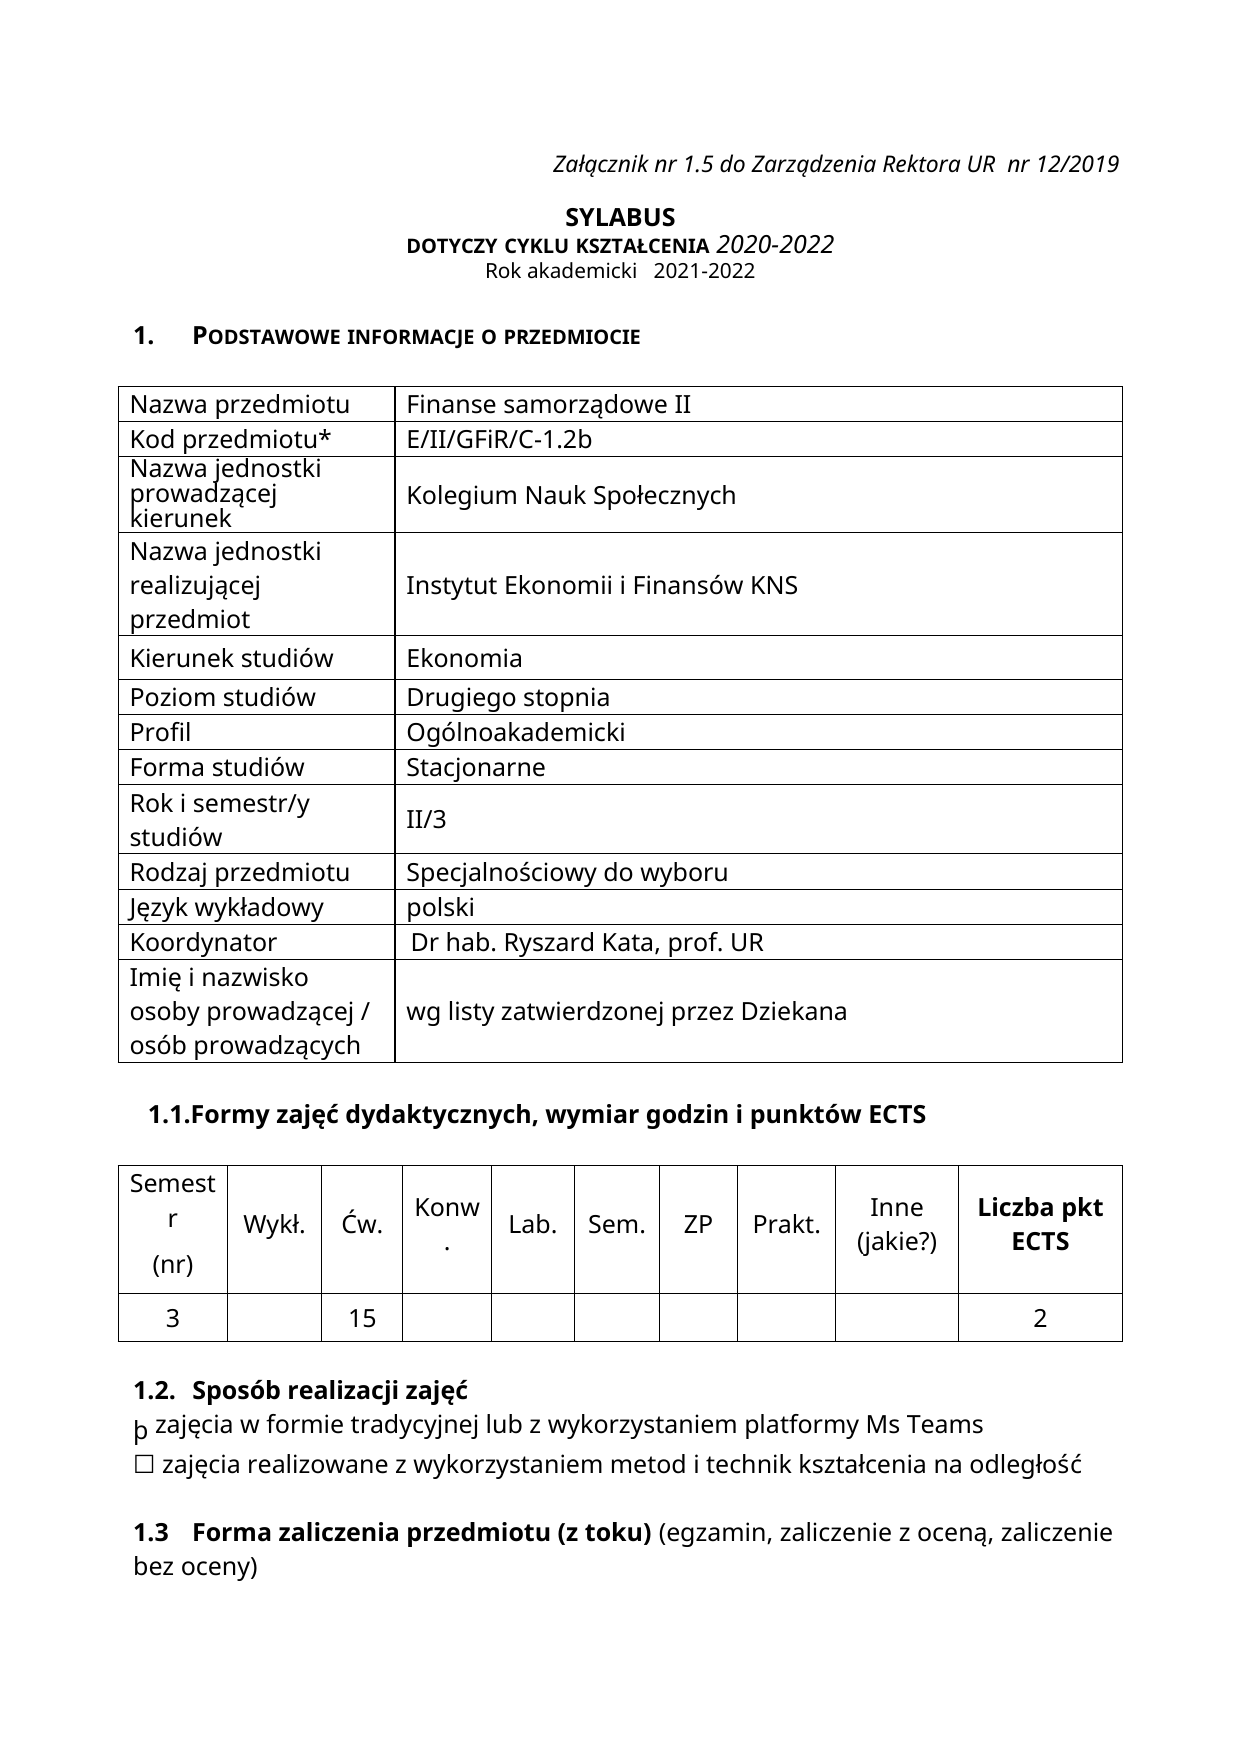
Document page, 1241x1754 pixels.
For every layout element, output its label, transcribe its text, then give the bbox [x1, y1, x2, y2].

table_cell Drugiego stopnia [396, 680, 1122, 714]
text 1.3 Forma zaliczenia przedmiotu (z toku) (egzamin, zaliczenie z oceną, zaliczenie bez oceny) [133, 1515, 1122, 1583]
table_cell Instytut Ekonomii i Finansów KNS [396, 533, 1122, 635]
table_cell Imię i nazwisko osoby prowadzącej / osób prowadzących [119, 960, 394, 1062]
table_cell Ekonomia [396, 636, 1122, 679]
table_header Nazwa przedmiotu [119, 387, 394, 421]
table_cell Kolegium Nauk Społecznych [396, 457, 1122, 532]
text SYLABUS [118, 200, 1122, 234]
table_cell Specjalnościowy do wyboru [396, 854, 1122, 888]
table_cell II/3 [396, 785, 1122, 853]
table_cell 3 [119, 1294, 227, 1341]
table_cell E/II/GFiR/C-1.2b [396, 422, 1122, 456]
table_cell Stacjonarne [396, 750, 1122, 784]
table_header Wykł. [228, 1166, 321, 1293]
table_cell polski [396, 890, 1122, 923]
table_cell Forma studiów [119, 750, 394, 784]
table_cell wg listy zatwierdzonej przez Dziekana [396, 960, 1122, 1062]
table_header Finanse samorządowe II [396, 387, 1122, 421]
table_header ZP [660, 1166, 737, 1293]
table_cell Rok i semestr/y studiów [119, 785, 394, 853]
table_cell [228, 1294, 321, 1341]
table_cell Kod przedmiotu* [119, 422, 394, 456]
text 1.2. Sposób realizacji zajęć [133, 1373, 1122, 1407]
table_header Lab. [492, 1166, 574, 1293]
table_cell [575, 1294, 659, 1341]
table_header Konw. [403, 1166, 491, 1293]
text 1.1.Formy zajęć dydaktycznych, wymiar godzin i punktów ECTS [148, 1097, 1122, 1131]
text Załącznik nr 1.5 do Zarządzenia Rektora UR nr 12/2019 [118, 148, 1122, 179]
table_cell [492, 1294, 574, 1341]
table_cell Profil [119, 715, 394, 749]
table_cell Kierunek studiów [119, 636, 394, 679]
table_cell [836, 1294, 958, 1341]
table_cell Ogólnoakademicki [396, 715, 1122, 749]
table_cell [403, 1294, 491, 1341]
table_cell Dr hab. Ryszard Kata, prof. UR [396, 925, 1122, 959]
table_cell [660, 1294, 737, 1341]
table_header Liczba pkt ECTS [959, 1166, 1122, 1293]
text dotyczy cyklu kształcenia 2020-2022 [118, 234, 1122, 259]
table_cell 15 [322, 1294, 402, 1341]
table_cell Język wykładowy [119, 890, 394, 923]
table_header Ćw. [322, 1166, 402, 1293]
list Podstawowe informacje o przedmiocie [133, 318, 1122, 352]
table_cell Rodzaj przedmiotu [119, 854, 394, 888]
table_header Prakt. [738, 1166, 835, 1293]
table_cell Poziom studiów [119, 680, 394, 714]
table_cell Koordynator [119, 925, 394, 959]
table_cell 2 [959, 1294, 1122, 1341]
table_header Semestr (nr) [119, 1166, 227, 1293]
table_cell Nazwa jednostki prowadzącej kierunek [119, 457, 394, 532]
text þ zajęcia w formie tradycyjnej lub z wykorzystaniem platformy Ms Teams [133, 1407, 1122, 1447]
table_cell Nazwa jednostki realizującej przedmiot [119, 533, 394, 635]
text Rok akademicki 2021-2022 [118, 259, 1122, 284]
table_cell [738, 1294, 835, 1341]
table_header Inne (jakie?) [836, 1166, 958, 1293]
text ☐ zajęcia realizowane z wykorzystaniem metod i technik kształcenia na odległość [133, 1447, 1122, 1481]
table_header Sem. [575, 1166, 659, 1293]
